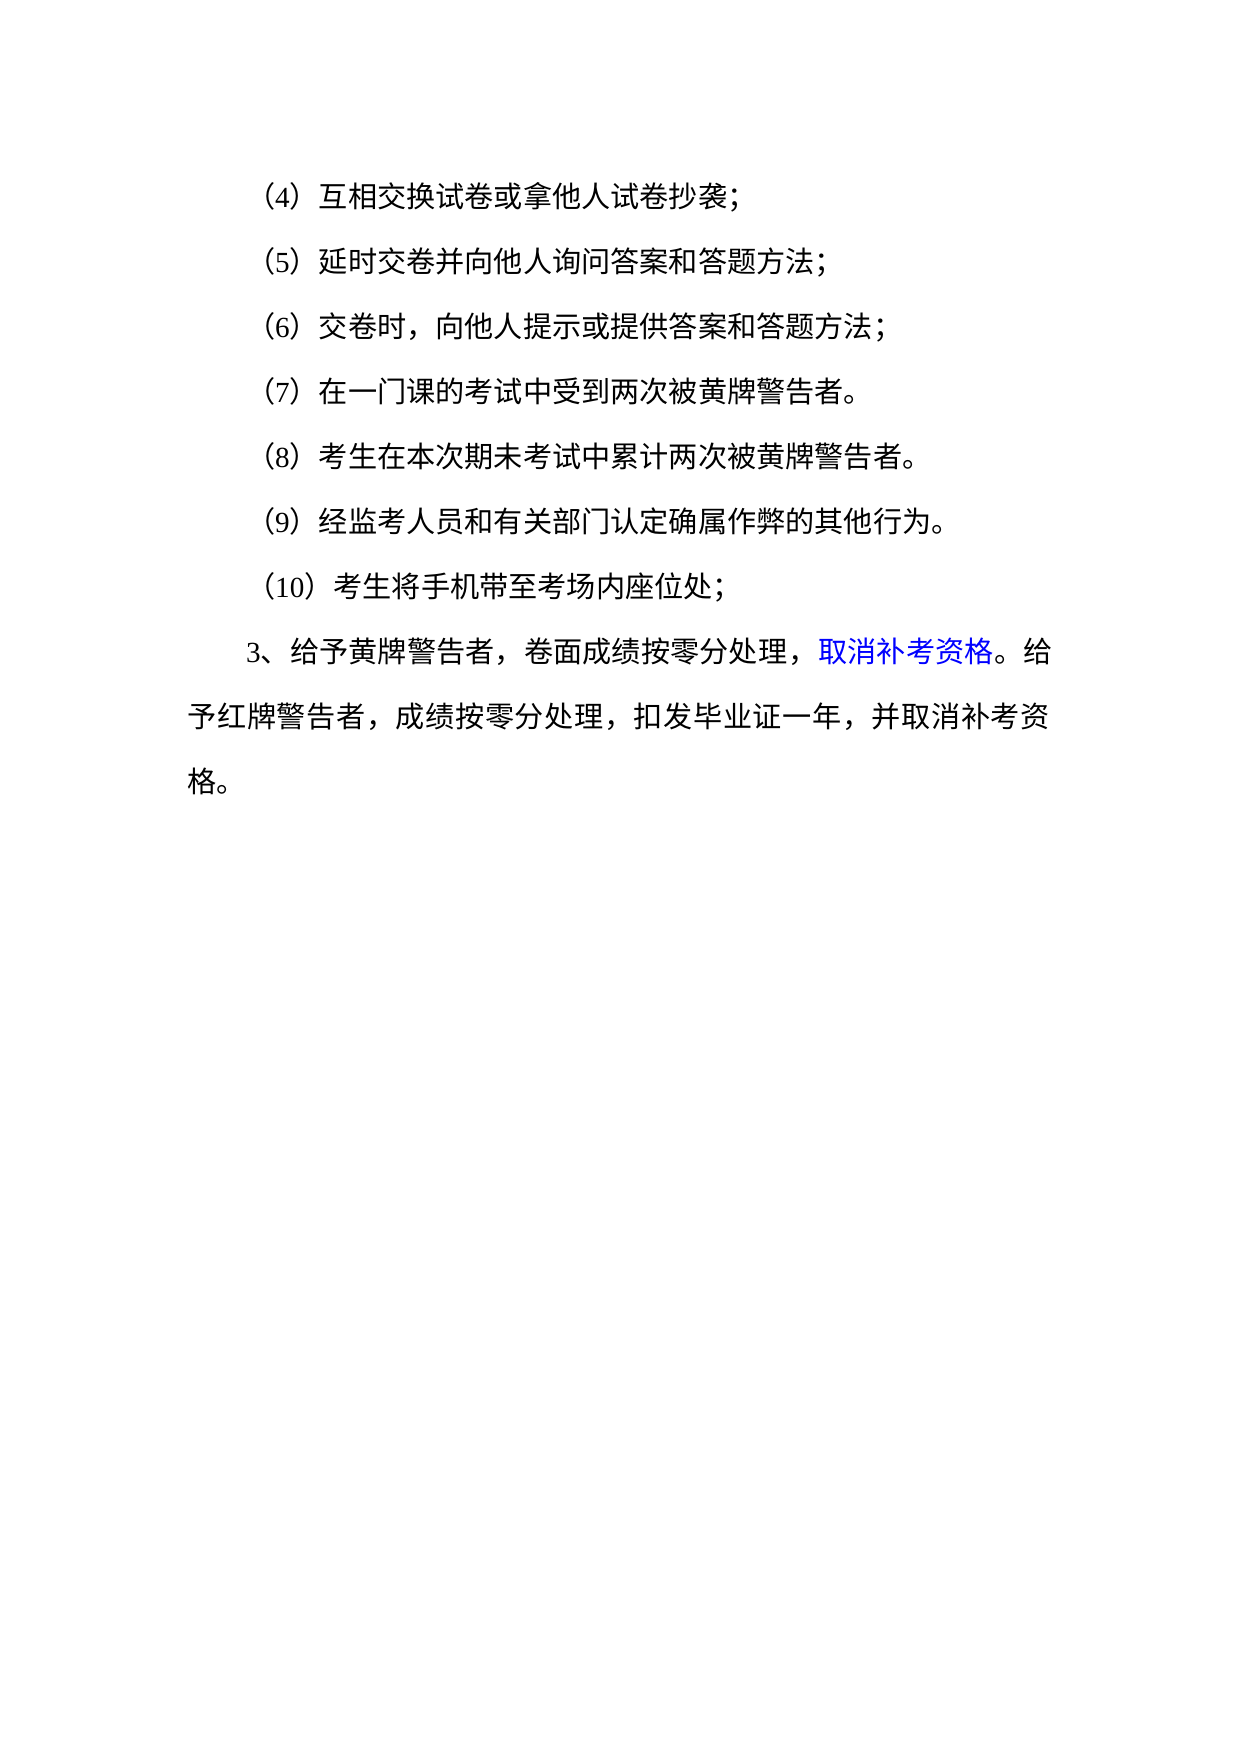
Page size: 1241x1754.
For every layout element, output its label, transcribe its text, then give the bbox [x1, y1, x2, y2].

text （5）延时交卷并向他人询问答案和答题方法； [187, 227, 1053, 292]
text 3、给予黄牌警告者，卷面成绩按零分处理，取消补考资格。给予红牌警告者，成绩按零分处理，扣发毕业证一年，并取消补考资格。 [187, 617, 1053, 812]
text （7）在一门课的考试中受到两次被黄牌警告者。 [187, 357, 1053, 422]
text （9）经监考人员和有关部门认定确属作弊的其他行为。 [187, 487, 1053, 552]
text （8）考生在本次期未考试中累计两次被黄牌警告者。 [187, 422, 1053, 487]
text （6）交卷时，向他人提示或提供答案和答题方法； [187, 292, 1053, 357]
text （4）互相交换试卷或拿他人试卷抄袭； [187, 162, 1053, 227]
text （10）考生将手机带至考场内座位处； [187, 552, 1053, 617]
